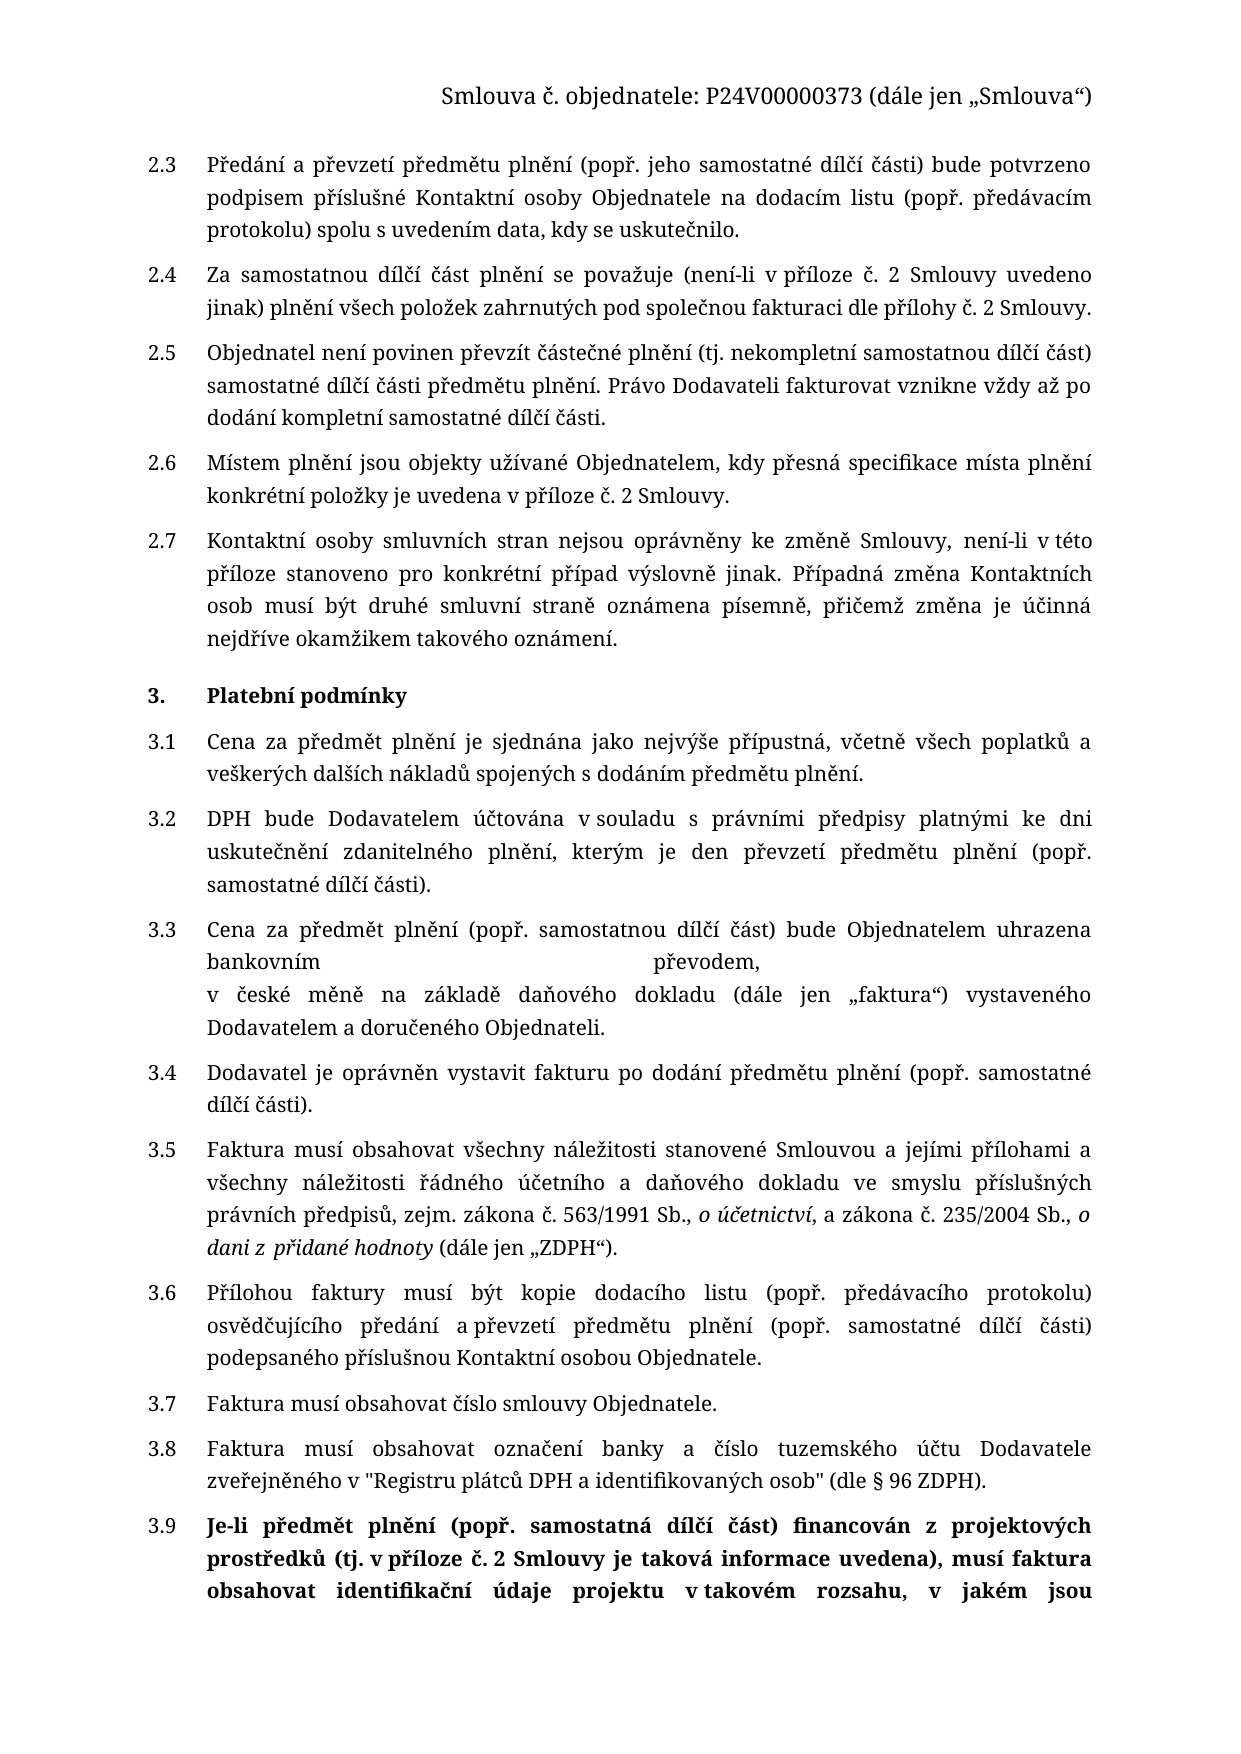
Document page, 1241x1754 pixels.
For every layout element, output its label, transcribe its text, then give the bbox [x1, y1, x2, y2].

list Platební podmínky [148, 682, 1093, 710]
list Cena za předmět plnění je sjednána jako nejvýše přípustná, včetně všech poplatků a veškerých dalších nákladů spojených s dodáním předmětu plnění. [148, 727, 1093, 788]
list Kontaktní osoby smluvních stran nejsou oprávněny ke změně Smlouvy, není-li v této příloze stanoveno pro konkrétní případ výslovně jinak. Případná změna Kontaktních osob musí být druhé smluvní straně oznámena písemně, přičemž změna je účinná nejdříve okamžikem takového oznámení. [148, 526, 1093, 652]
list Místem plnění jsou objekty užívané Objednatelem, kdy přesná specifikace místa plnění konkrétní položky je uvedena v příloze č. 2 Smlouvy. [148, 448, 1093, 509]
list Předání a převzetí předmětu plnění (popř. jeho samostatné dílčí části) bude potvrzeno podpisem příslušné Kontaktní osoby Objednatele na dodacím listu (popř. předávacím protokolu) spolu s uvedením data, kdy se uskutečnilo. [148, 150, 1093, 244]
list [148, 1511, 1093, 1605]
list Přílohou faktury musí být kopie dodacího listu (popř. předávacího protokolu) osvědčujícího předání a převzetí předmětu plnění (popř. samostatné dílčí části) podepsaného příslušnou Kontaktní osobou Objednatele. [148, 1278, 1093, 1372]
list Objednatel není povinen převzít částečné plnění (tj. nekompletní samostatnou dílčí část) samostatné dílčí části předmětu plnění. Právo Dodavateli fakturovat vznikne vždy až po dodání kompletní samostatné dílčí části. [148, 338, 1093, 432]
list Faktura musí obsahovat všechny náležitosti stanovené Smlouvou a jejími přílohami a všechny náležitosti řádného účetního a daňového dokladu ve smyslu příslušných právních předpisů, zejm. zákona č. 563/1991 Sb., o účetnictví, a zákona č. 235/2004 Sb., o dani z přidané hodnoty (dále jen „ZDPH“). [148, 1135, 1093, 1262]
list Faktura musí obsahovat označení banky a číslo tuzemského účtu Dodavatele zveřejněného v "Registru plátců DPH a identifikovaných osob" (dle § 96 ZDPH). [148, 1434, 1093, 1495]
list Cena za předmět plnění (popř. samostatnou dílčí část) bude Objednatelem uhrazena bankovním převodem, v české měně na základě daňového dokladu (dále jen „faktura“) vystaveného Dodavatelem a doručeného Objednateli. [148, 915, 1093, 1041]
list Faktura musí obsahovat číslo smlouvy Objednatele. [148, 1389, 1093, 1417]
list Za samostatnou dílčí část plnění se považuje (není-li v příloze č. 2 Smlouvy uvedeno jinak) plnění všech položek zahrnutých pod společnou fakturaci dle přílohy č. 2 Smlouvy. [148, 261, 1093, 322]
list DPH bude Dodavatelem účtována v souladu s právními předpisy platnými ke dni uskutečnění zdanitelného plnění, kterým je den převzetí předmětu plnění (popř. samostatné dílčí části). [148, 804, 1093, 898]
list Dodavatel je oprávněn vystavit fakturu po dodání předmětu plnění (popř. samostatné dílčí části). [148, 1058, 1093, 1119]
